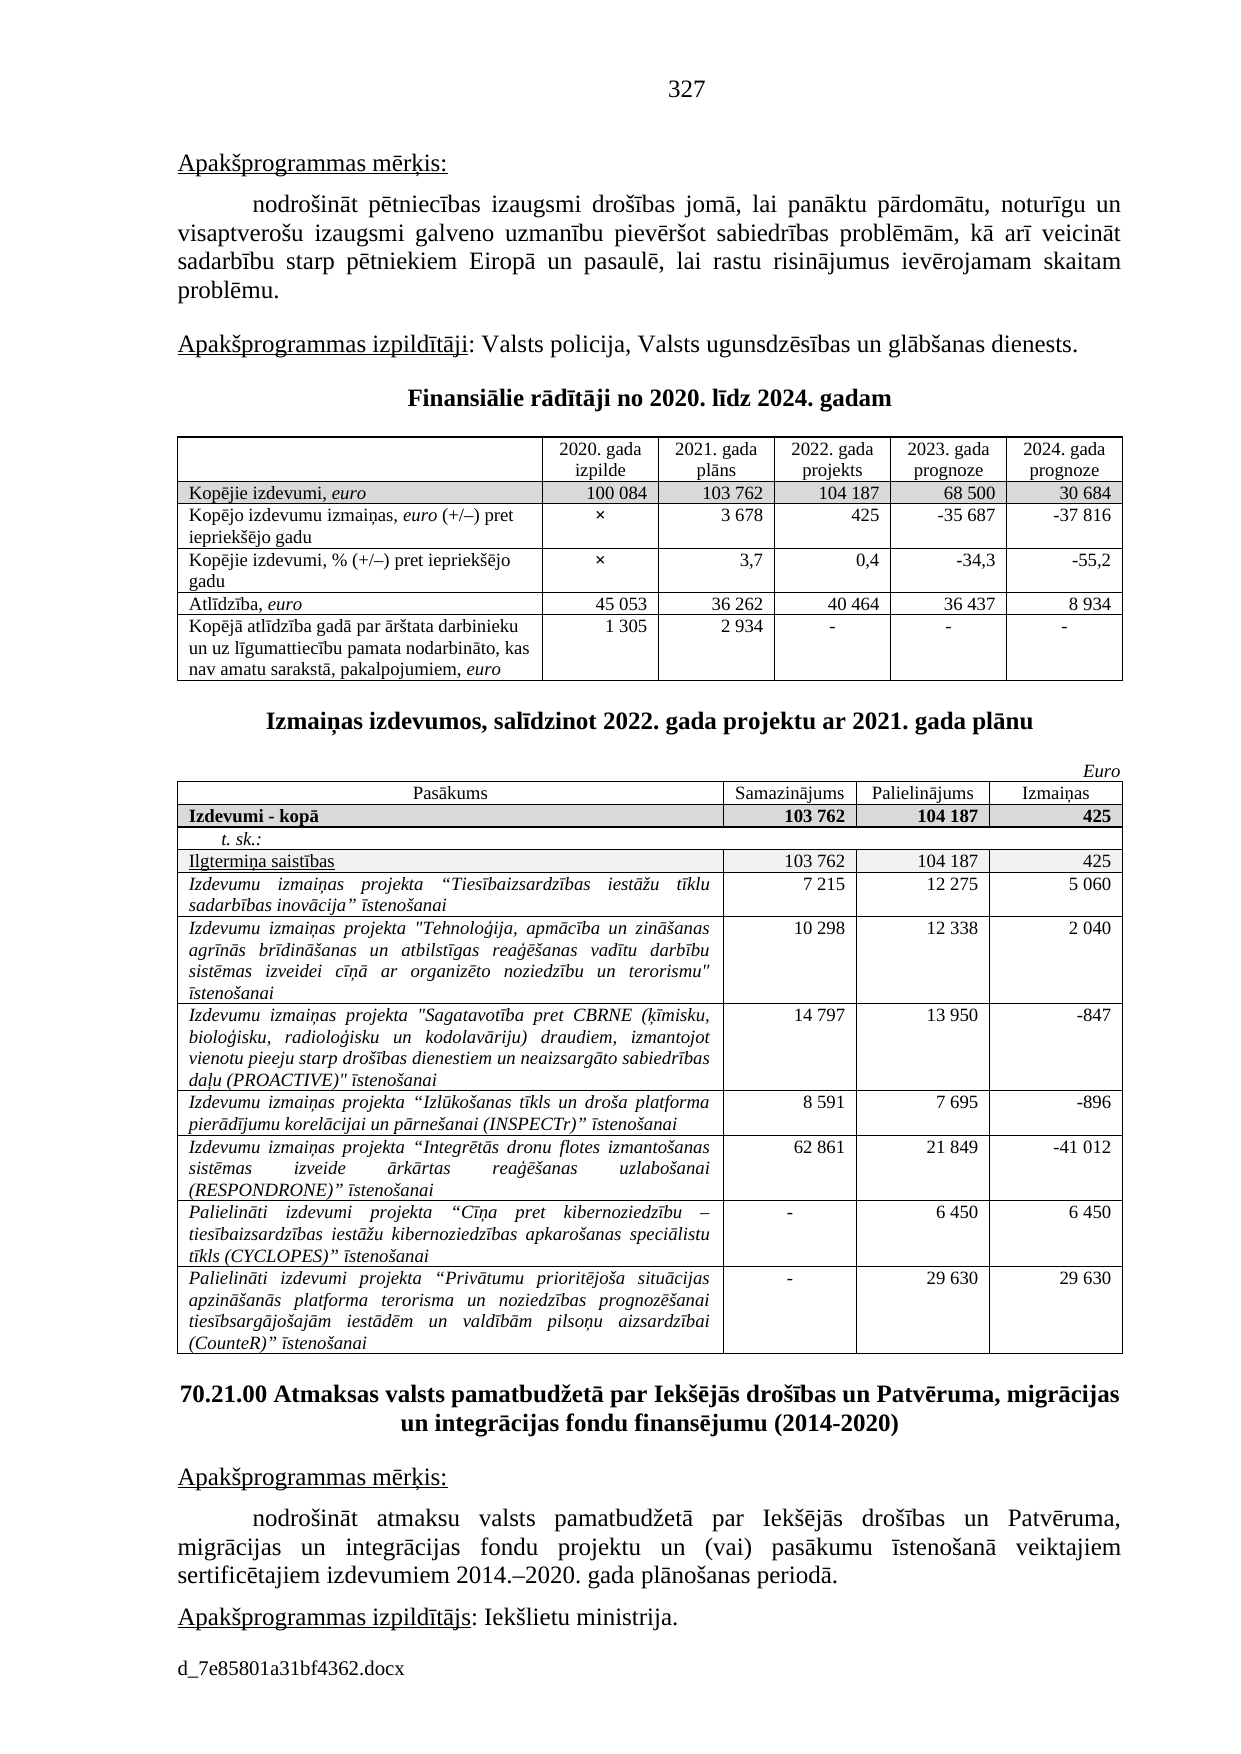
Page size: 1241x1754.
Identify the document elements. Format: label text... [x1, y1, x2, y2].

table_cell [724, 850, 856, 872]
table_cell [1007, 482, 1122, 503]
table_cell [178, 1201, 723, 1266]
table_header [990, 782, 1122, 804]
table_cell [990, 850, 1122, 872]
text Apakšprogrammas izpildītājs: Iekšlietu ministrija. [177, 1602, 1122, 1631]
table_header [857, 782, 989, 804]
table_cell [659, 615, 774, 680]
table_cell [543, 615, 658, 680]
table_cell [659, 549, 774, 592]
text Izmaiņas izdevumos, salīdzinot 2022. gada projektu ar 2021. gada plānu [177, 706, 1122, 735]
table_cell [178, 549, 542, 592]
text Apakšprogrammas mērķis: [177, 1462, 1122, 1491]
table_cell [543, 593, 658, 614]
text Apakšprogrammas mērķis: [177, 148, 1122, 176]
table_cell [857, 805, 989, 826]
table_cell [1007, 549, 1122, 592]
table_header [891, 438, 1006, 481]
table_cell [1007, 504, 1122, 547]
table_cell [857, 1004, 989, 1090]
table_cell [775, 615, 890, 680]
text Apakšprogrammas izpildītāji: Valsts policija, Valsts ugunsdzēsības un glābšanas dienests. [177, 329, 1122, 358]
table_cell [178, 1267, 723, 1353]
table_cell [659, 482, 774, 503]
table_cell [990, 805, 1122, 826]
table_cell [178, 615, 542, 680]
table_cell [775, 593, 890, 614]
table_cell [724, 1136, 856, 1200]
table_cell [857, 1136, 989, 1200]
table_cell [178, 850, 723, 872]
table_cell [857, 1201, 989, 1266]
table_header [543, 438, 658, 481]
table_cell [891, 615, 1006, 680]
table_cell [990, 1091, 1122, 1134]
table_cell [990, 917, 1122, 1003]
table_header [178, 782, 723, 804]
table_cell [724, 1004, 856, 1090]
text nodrošināt pētniecības izaugsmi drošības jomā, lai panāktu pārdomātu, noturīgu un visaptverošu izaugsmi galveno uzmanību pievēršot sabiedrības problēmām, kā arī veicināt sadarbību starp pētniekiem Eiropā un pasaulē, lai rastu risinājumus ievērojamam skaitam problēmu. [177, 189, 1122, 304]
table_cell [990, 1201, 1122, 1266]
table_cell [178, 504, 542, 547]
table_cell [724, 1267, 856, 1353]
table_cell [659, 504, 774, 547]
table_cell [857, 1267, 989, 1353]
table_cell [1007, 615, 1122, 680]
text 70.21.00 Atmaksas valsts pamatbudžetā par Iekšējās drošības un Patvēruma, migrācijas un integrācijas fondu finansējumu (2014-2020) [177, 1379, 1122, 1437]
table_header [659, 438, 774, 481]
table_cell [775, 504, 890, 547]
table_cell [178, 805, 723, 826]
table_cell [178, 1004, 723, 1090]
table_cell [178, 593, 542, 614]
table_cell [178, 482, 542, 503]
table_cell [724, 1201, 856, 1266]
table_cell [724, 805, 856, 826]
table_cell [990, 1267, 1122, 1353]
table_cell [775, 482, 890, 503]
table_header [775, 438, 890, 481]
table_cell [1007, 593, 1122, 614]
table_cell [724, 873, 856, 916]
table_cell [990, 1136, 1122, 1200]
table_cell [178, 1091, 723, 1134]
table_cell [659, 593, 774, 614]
text Euro [1002, 760, 1122, 781]
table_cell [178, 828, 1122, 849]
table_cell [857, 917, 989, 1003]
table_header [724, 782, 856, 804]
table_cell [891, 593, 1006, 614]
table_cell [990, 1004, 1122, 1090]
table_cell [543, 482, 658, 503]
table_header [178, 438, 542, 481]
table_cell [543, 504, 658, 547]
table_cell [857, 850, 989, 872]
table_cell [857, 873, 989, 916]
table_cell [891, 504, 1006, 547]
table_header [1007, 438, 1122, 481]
text Finansiālie rādītāji no 2020. līdz 2024. gadam [177, 383, 1122, 411]
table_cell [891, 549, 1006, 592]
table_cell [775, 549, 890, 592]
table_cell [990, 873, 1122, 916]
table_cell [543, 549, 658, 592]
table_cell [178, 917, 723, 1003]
text nodrošināt atmaksu valsts pamatbudžetā par Iekšējās drošības un Patvēruma, migrācijas un integrācijas fondu projektu un (vai) pasākumu īstenošanā veiktajiem sertificētajiem izdevumiem 2014.–2020. gada plānošanas periodā. [177, 1503, 1122, 1589]
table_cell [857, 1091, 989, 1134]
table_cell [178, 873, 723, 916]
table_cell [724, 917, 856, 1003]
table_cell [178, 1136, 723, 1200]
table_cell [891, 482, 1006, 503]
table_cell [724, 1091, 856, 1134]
